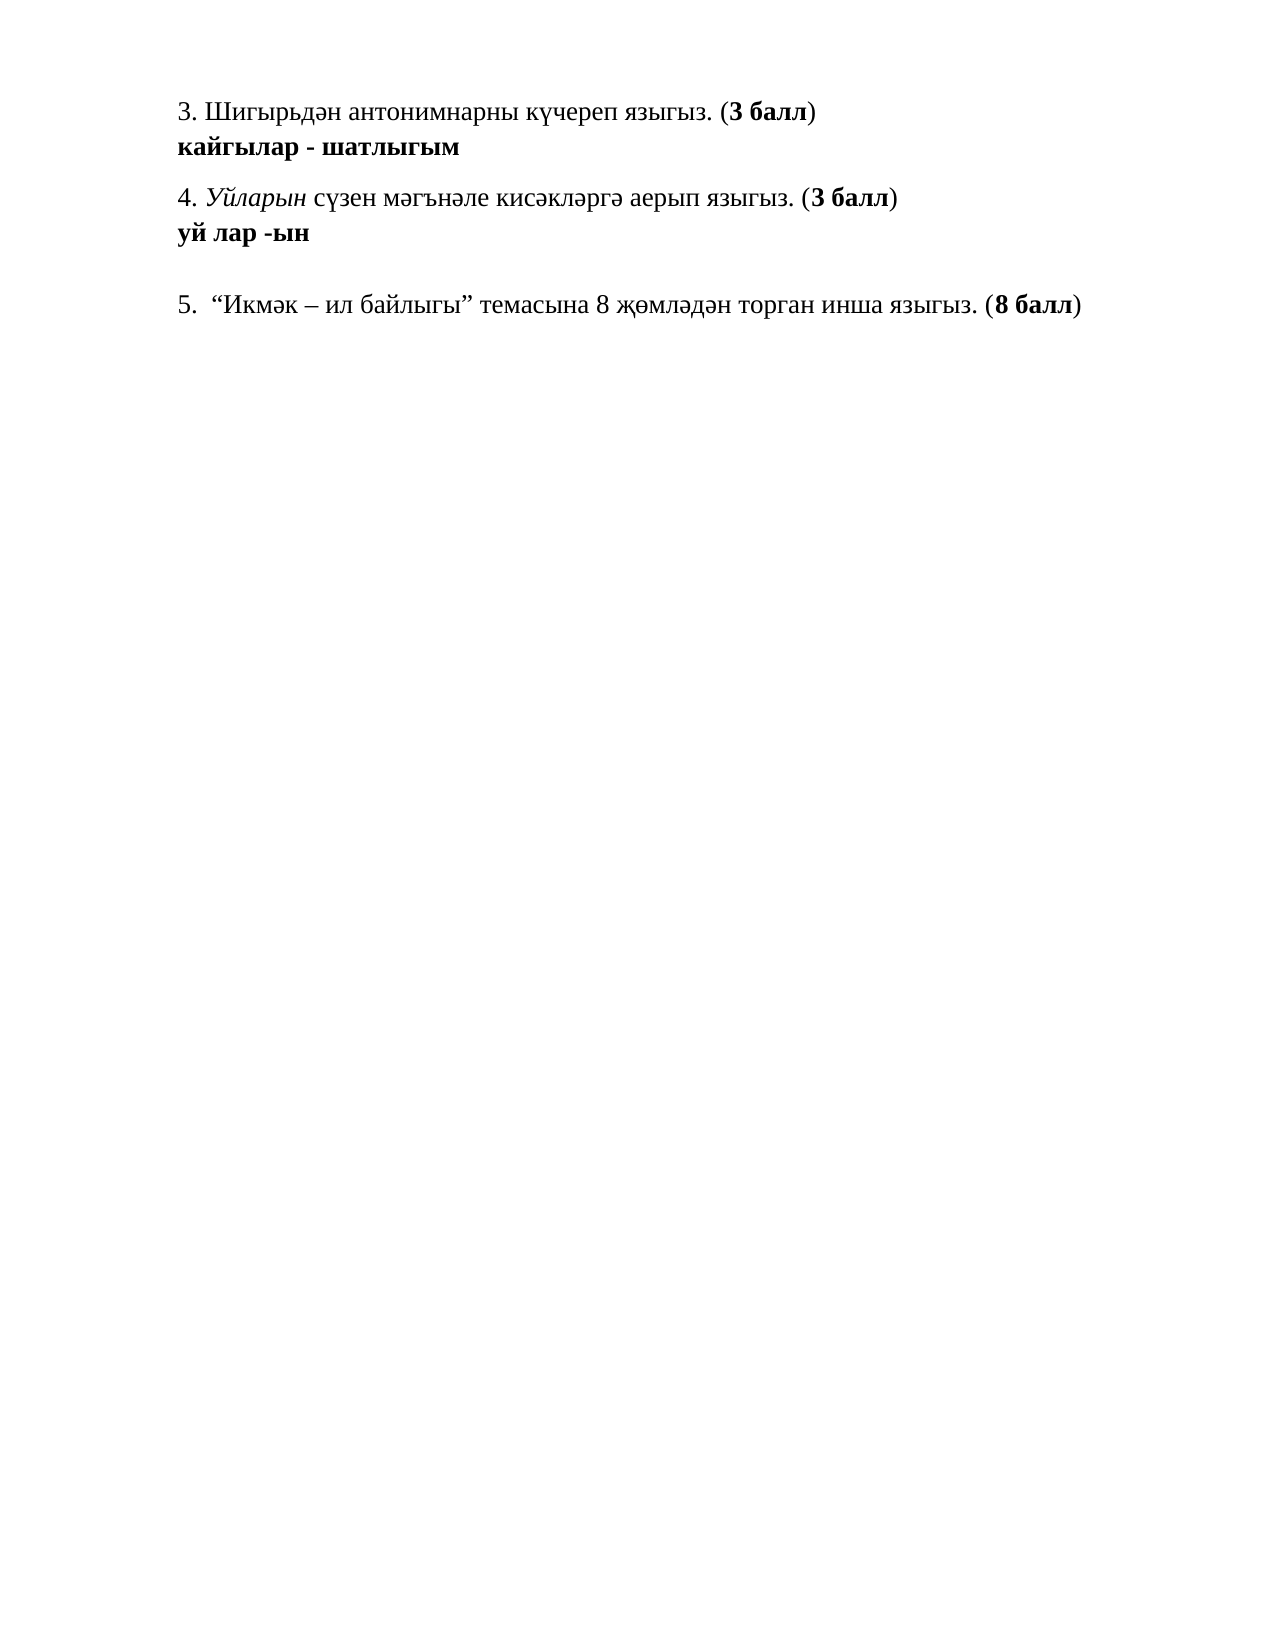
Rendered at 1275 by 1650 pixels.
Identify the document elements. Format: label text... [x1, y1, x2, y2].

text 5. “Икмәк – ил байлыгы” темасына 8 җөмләдән торган инша языгыз. (8 балл) [177, 288, 1186, 319]
text 3. Шигырьдән антонимнарны күчереп языгыз. (3 балл) [177, 95, 1186, 126]
text уй лар -ын [177, 216, 1186, 248]
text кайгылар - шатлыгым [177, 131, 1186, 162]
text 4. Уйларын сүзен мәгънәле кисәкләргә аерып языгыз. (3 балл) [177, 181, 1186, 212]
